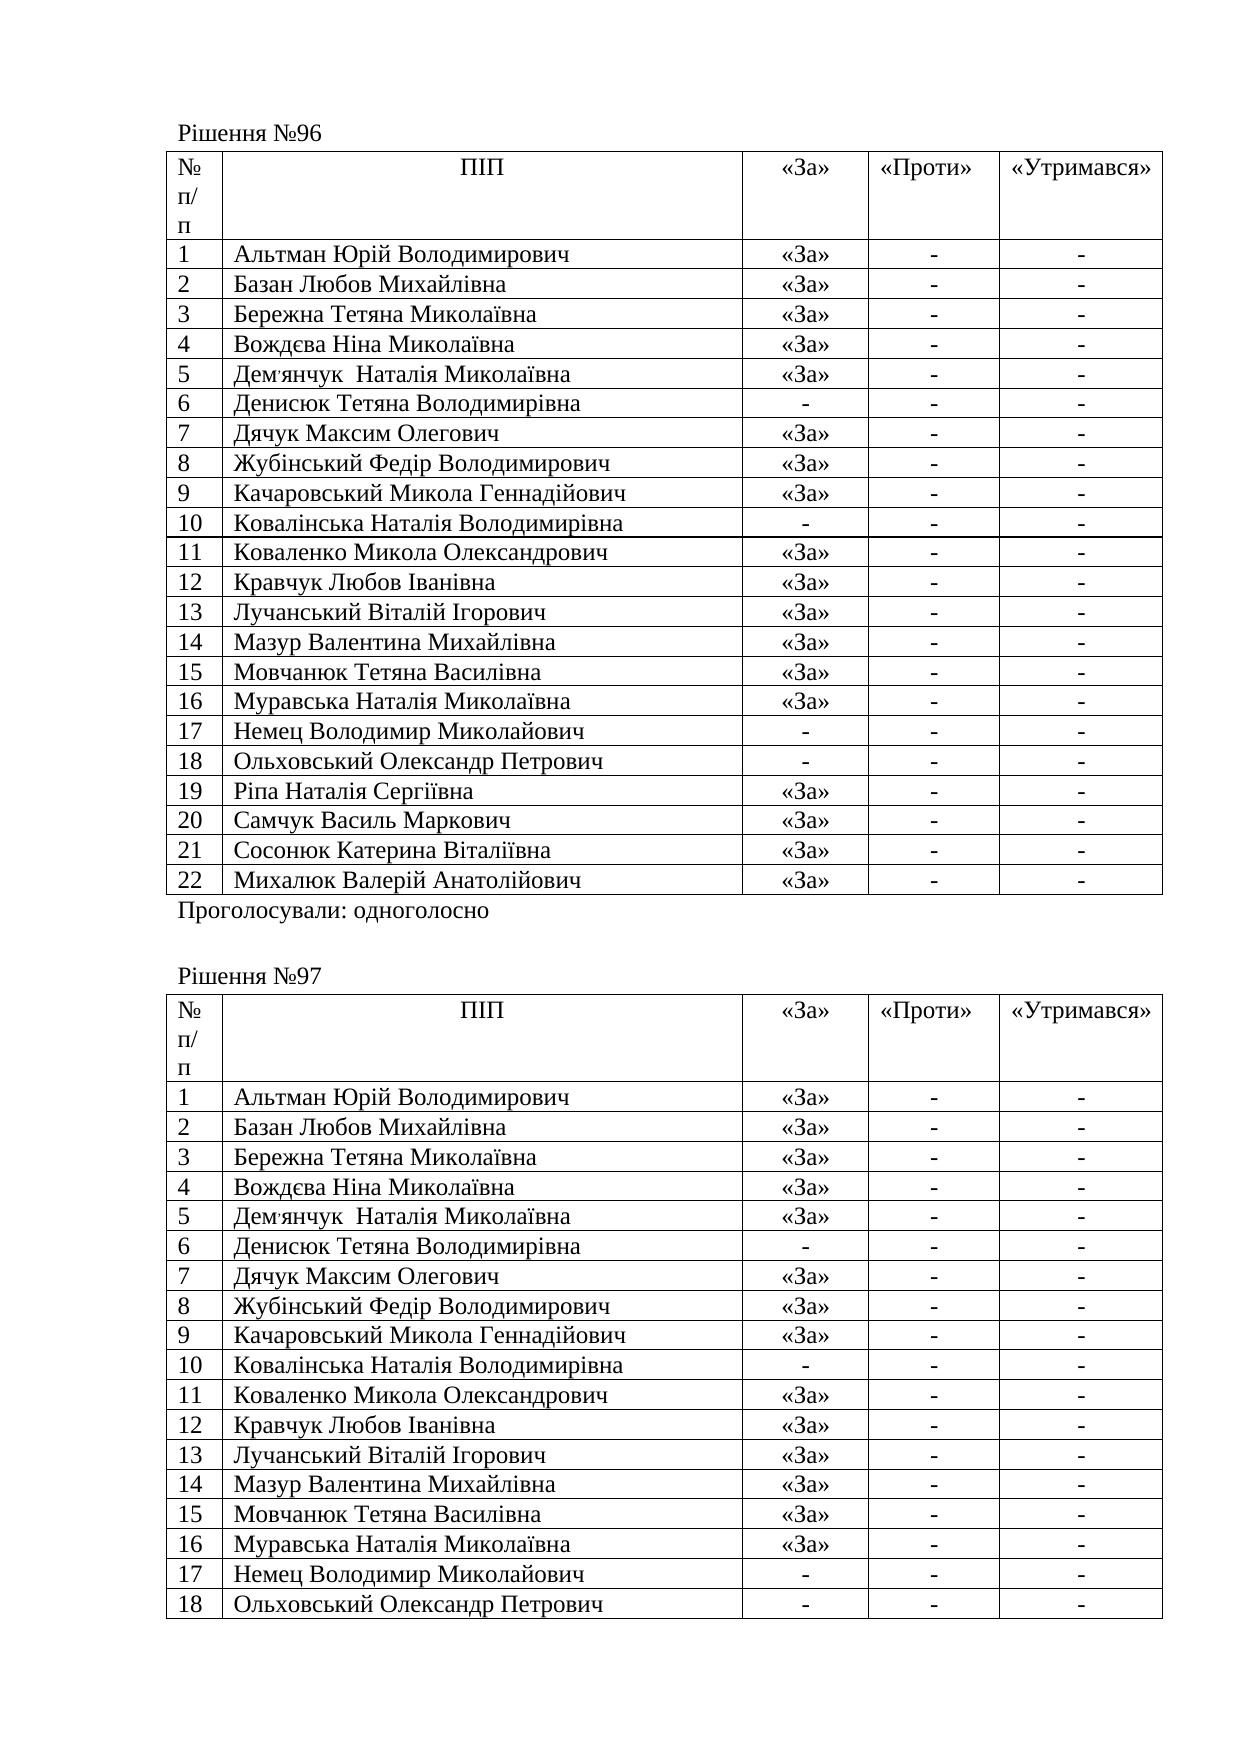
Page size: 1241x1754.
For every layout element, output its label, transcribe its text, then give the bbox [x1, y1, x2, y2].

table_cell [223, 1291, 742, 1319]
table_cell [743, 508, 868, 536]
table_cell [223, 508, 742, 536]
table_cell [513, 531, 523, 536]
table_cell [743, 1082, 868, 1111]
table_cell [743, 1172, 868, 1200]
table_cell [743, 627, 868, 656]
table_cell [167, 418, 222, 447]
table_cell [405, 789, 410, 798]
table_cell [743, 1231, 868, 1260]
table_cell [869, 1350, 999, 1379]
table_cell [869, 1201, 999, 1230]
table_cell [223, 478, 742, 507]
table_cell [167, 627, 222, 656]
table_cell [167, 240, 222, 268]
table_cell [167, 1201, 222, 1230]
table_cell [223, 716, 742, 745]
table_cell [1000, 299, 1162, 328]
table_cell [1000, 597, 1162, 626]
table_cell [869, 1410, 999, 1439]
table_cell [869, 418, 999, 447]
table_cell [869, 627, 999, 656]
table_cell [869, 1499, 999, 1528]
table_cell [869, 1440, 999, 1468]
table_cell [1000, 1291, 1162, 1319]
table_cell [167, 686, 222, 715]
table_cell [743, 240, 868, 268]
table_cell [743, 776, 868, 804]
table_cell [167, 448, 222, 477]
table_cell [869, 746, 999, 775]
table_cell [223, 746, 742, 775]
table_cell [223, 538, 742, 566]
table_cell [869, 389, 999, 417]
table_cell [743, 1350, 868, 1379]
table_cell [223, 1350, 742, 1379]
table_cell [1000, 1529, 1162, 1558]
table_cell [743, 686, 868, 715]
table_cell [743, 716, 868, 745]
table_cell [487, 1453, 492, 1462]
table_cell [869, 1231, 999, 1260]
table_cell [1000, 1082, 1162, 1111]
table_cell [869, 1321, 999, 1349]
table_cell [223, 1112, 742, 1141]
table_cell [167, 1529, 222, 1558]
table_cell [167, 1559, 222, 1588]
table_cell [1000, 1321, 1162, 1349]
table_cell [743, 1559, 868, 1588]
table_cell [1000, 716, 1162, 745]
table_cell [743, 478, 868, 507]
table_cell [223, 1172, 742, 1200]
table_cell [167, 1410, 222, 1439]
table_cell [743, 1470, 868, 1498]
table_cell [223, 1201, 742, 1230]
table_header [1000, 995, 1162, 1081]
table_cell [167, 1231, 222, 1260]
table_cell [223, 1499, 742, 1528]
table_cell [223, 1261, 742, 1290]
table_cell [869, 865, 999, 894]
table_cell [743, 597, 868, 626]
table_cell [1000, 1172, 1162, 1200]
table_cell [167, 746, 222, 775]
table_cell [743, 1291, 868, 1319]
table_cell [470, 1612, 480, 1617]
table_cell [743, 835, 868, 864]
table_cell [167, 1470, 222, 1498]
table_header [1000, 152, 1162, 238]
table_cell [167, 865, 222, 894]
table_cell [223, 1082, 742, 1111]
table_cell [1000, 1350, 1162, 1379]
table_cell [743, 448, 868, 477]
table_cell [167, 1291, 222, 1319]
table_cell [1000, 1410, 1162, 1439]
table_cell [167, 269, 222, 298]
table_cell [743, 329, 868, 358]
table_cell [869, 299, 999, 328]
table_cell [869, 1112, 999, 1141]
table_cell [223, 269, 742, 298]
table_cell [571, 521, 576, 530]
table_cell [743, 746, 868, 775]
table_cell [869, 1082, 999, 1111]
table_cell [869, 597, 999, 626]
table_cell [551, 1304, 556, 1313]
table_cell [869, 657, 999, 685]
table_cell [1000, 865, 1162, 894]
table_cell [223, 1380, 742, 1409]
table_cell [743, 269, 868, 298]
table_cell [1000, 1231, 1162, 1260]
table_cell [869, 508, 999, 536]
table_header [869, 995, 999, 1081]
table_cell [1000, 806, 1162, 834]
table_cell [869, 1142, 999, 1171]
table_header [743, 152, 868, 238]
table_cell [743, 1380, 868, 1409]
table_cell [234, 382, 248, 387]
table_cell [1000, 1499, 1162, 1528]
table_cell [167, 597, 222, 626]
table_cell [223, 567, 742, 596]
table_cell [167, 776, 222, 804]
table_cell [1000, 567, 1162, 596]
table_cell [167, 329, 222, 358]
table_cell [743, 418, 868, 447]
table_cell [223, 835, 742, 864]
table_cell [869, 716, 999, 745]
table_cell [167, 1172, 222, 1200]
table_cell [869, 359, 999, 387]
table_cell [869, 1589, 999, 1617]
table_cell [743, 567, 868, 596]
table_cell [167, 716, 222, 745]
text Рішення №97 [177, 961, 1152, 990]
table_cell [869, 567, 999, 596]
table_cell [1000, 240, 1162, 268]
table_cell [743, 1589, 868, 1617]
text Проголосували: одноголосно [177, 895, 1152, 924]
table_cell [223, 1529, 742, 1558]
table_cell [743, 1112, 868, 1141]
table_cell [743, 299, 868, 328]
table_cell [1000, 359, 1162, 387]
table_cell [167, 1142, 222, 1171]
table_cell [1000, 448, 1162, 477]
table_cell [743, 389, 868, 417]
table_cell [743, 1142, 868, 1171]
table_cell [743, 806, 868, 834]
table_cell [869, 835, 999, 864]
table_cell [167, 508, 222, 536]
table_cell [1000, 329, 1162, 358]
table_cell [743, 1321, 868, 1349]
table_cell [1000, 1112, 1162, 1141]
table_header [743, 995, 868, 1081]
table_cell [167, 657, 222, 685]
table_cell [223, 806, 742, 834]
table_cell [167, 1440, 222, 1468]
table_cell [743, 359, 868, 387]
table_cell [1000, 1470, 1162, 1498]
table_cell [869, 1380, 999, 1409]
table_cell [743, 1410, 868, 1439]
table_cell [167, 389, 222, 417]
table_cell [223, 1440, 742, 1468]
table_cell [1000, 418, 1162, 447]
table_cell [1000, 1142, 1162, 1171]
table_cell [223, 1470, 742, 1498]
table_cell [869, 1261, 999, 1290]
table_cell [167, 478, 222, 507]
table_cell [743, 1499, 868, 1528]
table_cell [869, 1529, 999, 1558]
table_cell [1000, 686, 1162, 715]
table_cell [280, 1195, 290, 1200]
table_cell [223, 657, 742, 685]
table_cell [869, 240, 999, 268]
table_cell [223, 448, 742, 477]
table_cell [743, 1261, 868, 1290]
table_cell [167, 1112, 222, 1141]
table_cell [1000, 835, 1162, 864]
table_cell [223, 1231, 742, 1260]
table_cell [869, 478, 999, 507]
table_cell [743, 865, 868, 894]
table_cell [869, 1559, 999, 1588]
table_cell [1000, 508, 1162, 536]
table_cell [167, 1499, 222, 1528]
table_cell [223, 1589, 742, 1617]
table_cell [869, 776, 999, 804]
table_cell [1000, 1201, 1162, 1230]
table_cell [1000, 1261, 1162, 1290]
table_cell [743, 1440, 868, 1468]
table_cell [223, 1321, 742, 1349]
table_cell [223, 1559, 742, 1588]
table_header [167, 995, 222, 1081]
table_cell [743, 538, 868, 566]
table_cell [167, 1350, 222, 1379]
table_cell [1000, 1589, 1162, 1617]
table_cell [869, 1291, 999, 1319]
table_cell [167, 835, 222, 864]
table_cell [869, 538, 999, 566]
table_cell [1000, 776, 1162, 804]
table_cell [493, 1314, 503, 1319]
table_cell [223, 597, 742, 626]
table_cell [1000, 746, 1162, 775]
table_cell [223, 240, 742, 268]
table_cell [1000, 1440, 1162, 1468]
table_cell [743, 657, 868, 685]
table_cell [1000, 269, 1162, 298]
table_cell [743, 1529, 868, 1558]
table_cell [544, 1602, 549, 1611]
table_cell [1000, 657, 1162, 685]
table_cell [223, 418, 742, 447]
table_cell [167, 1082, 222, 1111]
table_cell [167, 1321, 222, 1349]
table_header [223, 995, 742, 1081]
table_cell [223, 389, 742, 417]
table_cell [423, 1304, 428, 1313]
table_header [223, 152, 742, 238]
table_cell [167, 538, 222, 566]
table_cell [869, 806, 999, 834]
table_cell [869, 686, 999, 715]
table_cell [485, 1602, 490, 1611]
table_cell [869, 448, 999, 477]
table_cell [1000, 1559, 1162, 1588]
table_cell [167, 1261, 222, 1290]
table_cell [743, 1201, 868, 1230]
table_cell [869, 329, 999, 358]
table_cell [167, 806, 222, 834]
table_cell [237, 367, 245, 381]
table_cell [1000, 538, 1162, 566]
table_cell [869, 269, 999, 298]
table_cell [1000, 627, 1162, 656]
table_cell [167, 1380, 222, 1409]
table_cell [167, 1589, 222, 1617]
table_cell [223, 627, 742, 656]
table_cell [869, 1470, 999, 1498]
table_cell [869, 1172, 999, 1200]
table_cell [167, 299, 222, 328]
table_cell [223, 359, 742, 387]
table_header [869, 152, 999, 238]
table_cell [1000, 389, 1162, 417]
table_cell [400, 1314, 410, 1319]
text Рішення №96 [177, 118, 1152, 147]
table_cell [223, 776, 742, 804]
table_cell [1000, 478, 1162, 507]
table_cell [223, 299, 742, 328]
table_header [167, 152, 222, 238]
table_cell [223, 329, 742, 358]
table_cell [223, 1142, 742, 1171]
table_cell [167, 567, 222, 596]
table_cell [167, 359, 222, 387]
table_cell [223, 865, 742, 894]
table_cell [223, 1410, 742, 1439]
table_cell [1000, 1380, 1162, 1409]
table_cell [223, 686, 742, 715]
